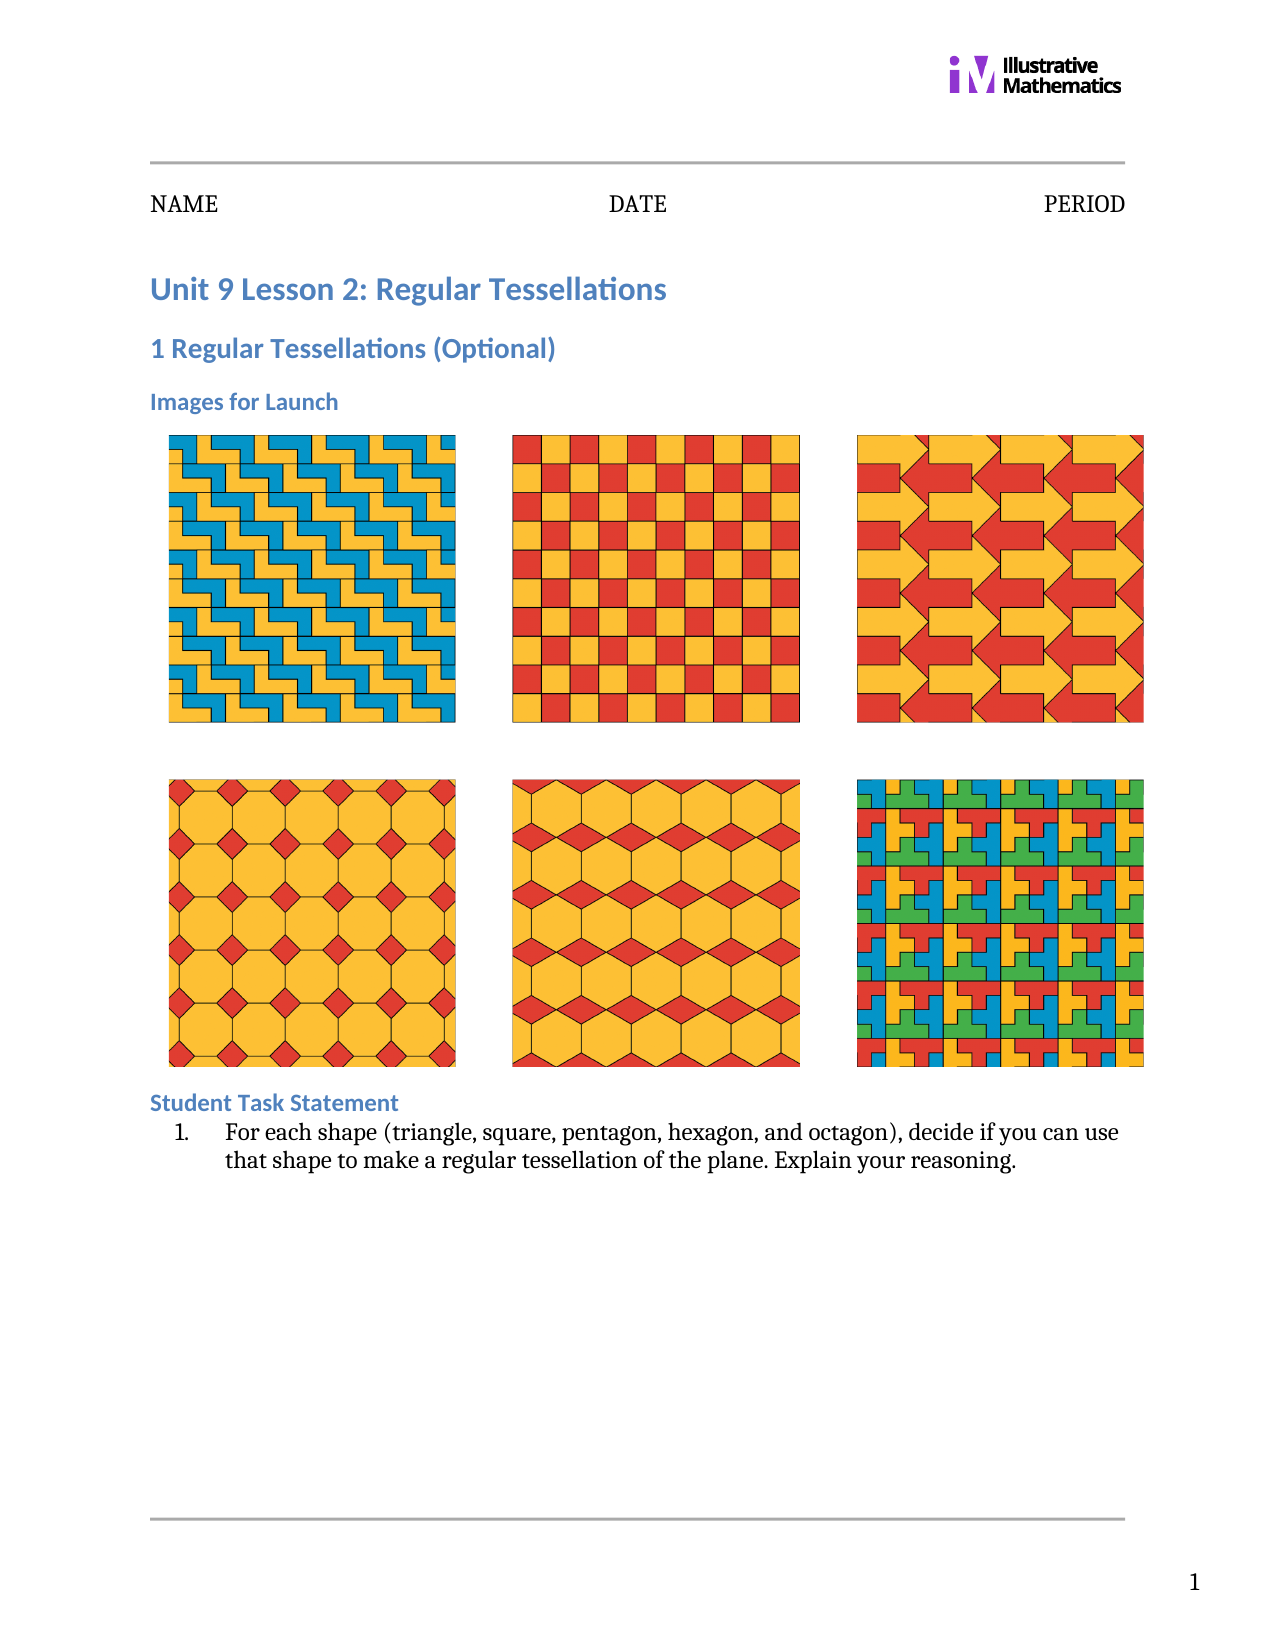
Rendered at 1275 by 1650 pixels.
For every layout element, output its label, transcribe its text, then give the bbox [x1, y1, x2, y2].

list For each shape (triangle, square, pentagon, hexagon, and octagon), decide if you can use that shape to make a regular tessellation of the plane. Explain your reasoning. [175, 1118, 1125, 1175]
subtitle Images for Launch [150, 386, 1125, 417]
subtitle Student Task Statement [150, 1087, 1125, 1118]
picture [168, 435, 1144, 1067]
picture [949, 55, 1121, 93]
subtitle 1 Regular Tessellations (Optional) [150, 330, 1125, 366]
subtitle Unit 9 Lesson 2: Regular Tessellations [150, 268, 1125, 309]
